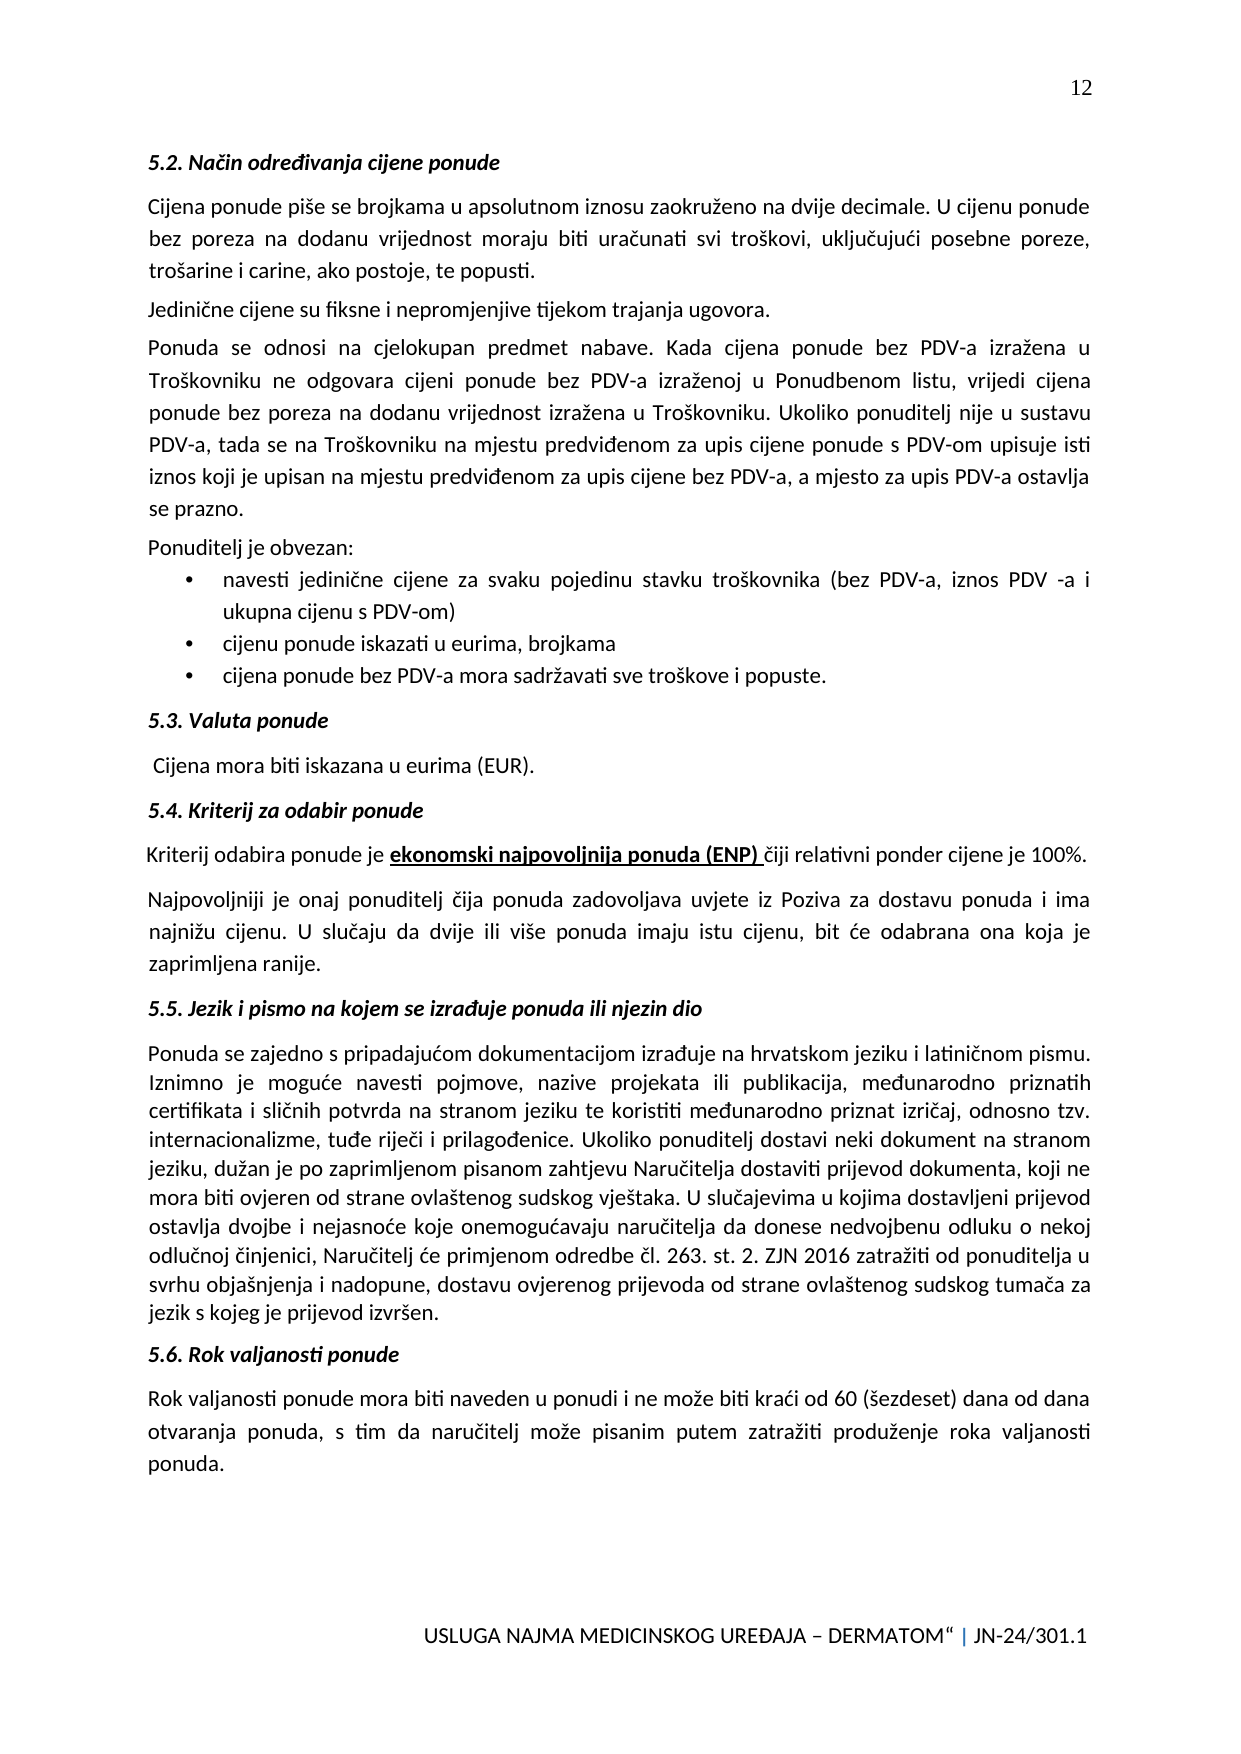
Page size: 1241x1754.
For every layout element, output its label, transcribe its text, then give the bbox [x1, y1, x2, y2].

list cijenu ponude iskazati u eurima, brojkama [185, 629, 1093, 657]
list cijena ponude bez PDV-a mora sadržavati sve troškove i popuste. [185, 662, 1093, 690]
text Ponuditelj je obvezan: [148, 533, 1093, 561]
subtitle 5.4. Kriterij za odabir ponude [148, 796, 1093, 824]
subtitle 5.2. Način određivanja cijene ponude [148, 148, 1093, 176]
subtitle 5.3. Valuta ponude [148, 706, 1093, 734]
list navesti jedinične cijene za svaku pojedinu stavku troškovnika (bez PDV-a, iznos PDV -a i ukupna cijenu s PDV-om) [185, 565, 1093, 625]
subtitle 5.5. Jezik i pismo na kojem se izrađuje ponuda ili njezin dio [148, 994, 1093, 1022]
subtitle 5.6. Rok valjanosti ponude [148, 1340, 1093, 1368]
text Kriterij odabira ponude je ekonomski najpovoljnija ponuda (ENP) čiji relativni ponder cijene je 100%. [146, 840, 1093, 868]
text Cijena mora biti iskazana u eurima (EUR). [148, 751, 1093, 779]
text Ponuda se zajedno s pripadajućom dokumentacijom izrađuje na hrvatskom jeziku i latiničnom pismu. Iznimno je moguće navesti pojmove, nazive projekata ili publikacija, međunarodno priznatih certifikata i sličnih potvrda na stranom jeziku te koristiti međunarodno priznat izričaj, odnosno tzv. internacionalizme, tuđe riječi i prilagođenice. Ukoliko ponuditelj dostavi neki dokument na stranom jeziku, dužan je po zaprimljenom pisanom zahtjevu Naručitelja dostaviti prijevod dokumenta, koji ne mora biti ovjeren od strane ovlaštenog sudskog vještaka. U slučajevima u kojima dostavljeni prijevod ostavlja dvojbe i nejasnoće koje onemogućavaju naručitelja da donese nedvojbenu odluku o nekoj odlučnoj činjenici, Naručitelj će primjenom odredbe čl. 263. st. 2. ZJN 2016 zatražiti od ponuditelja u svrhu objašnjenja i nadopune, dostavu ovjerenog prijevoda od strane ovlaštenog sudskog tumača za jezik s kojeg je prijevod izvršen. [148, 1039, 1093, 1327]
text Rok valjanosti ponude mora biti naveden u ponudi i ne može biti kraći od 60 (šezdeset) dana od dana otvaranja ponuda, s tim da naručitelj može pisanim putem zatražiti produženje roka valjanosti ponuda. [148, 1384, 1093, 1477]
text Jedinične cijene su fiksne i nepromjenjive tijekom trajanja ugovora. [148, 295, 1093, 323]
text Cijena ponude piše se brojkama u apsolutnom iznosu zaokruženo na dvije decimale. U cijenu ponude bez poreza na dodanu vrijednost moraju biti uračunati svi troškovi, uključujući posebne poreze, trošarine i carine, ako postoje, te popusti. [148, 192, 1093, 285]
text Ponuda se odnosi na cjelokupan predmet nabave. Kada cijena ponude bez PDV-a izražena u Troškovniku ne odgovara cijeni ponude bez PDV-a izraženoj u Ponudbenom listu, vrijedi cijena ponude bez poreza na dodanu vrijednost izražena u Troškovniku. Ukoliko ponuditelj nije u sustavu PDV-a, tada se na Troškovniku na mjestu predviđenom za upis cijene ponude s PDV-om upisuje isti iznos koji je upisan na mjestu predviđenom za upis cijene bez PDV-a, a mjesto za upis PDV-a ostavlja se prazno. [148, 333, 1093, 522]
text Najpovoljniji je onaj ponuditelj čija ponuda zadovoljava uvjete iz Poziva za dostavu ponuda i ima najnižu cijenu. U slučaju da dvije ili više ponuda imaju istu cijenu, bit će odabrana ona koja je zaprimljena ranije. [147, 885, 1093, 977]
